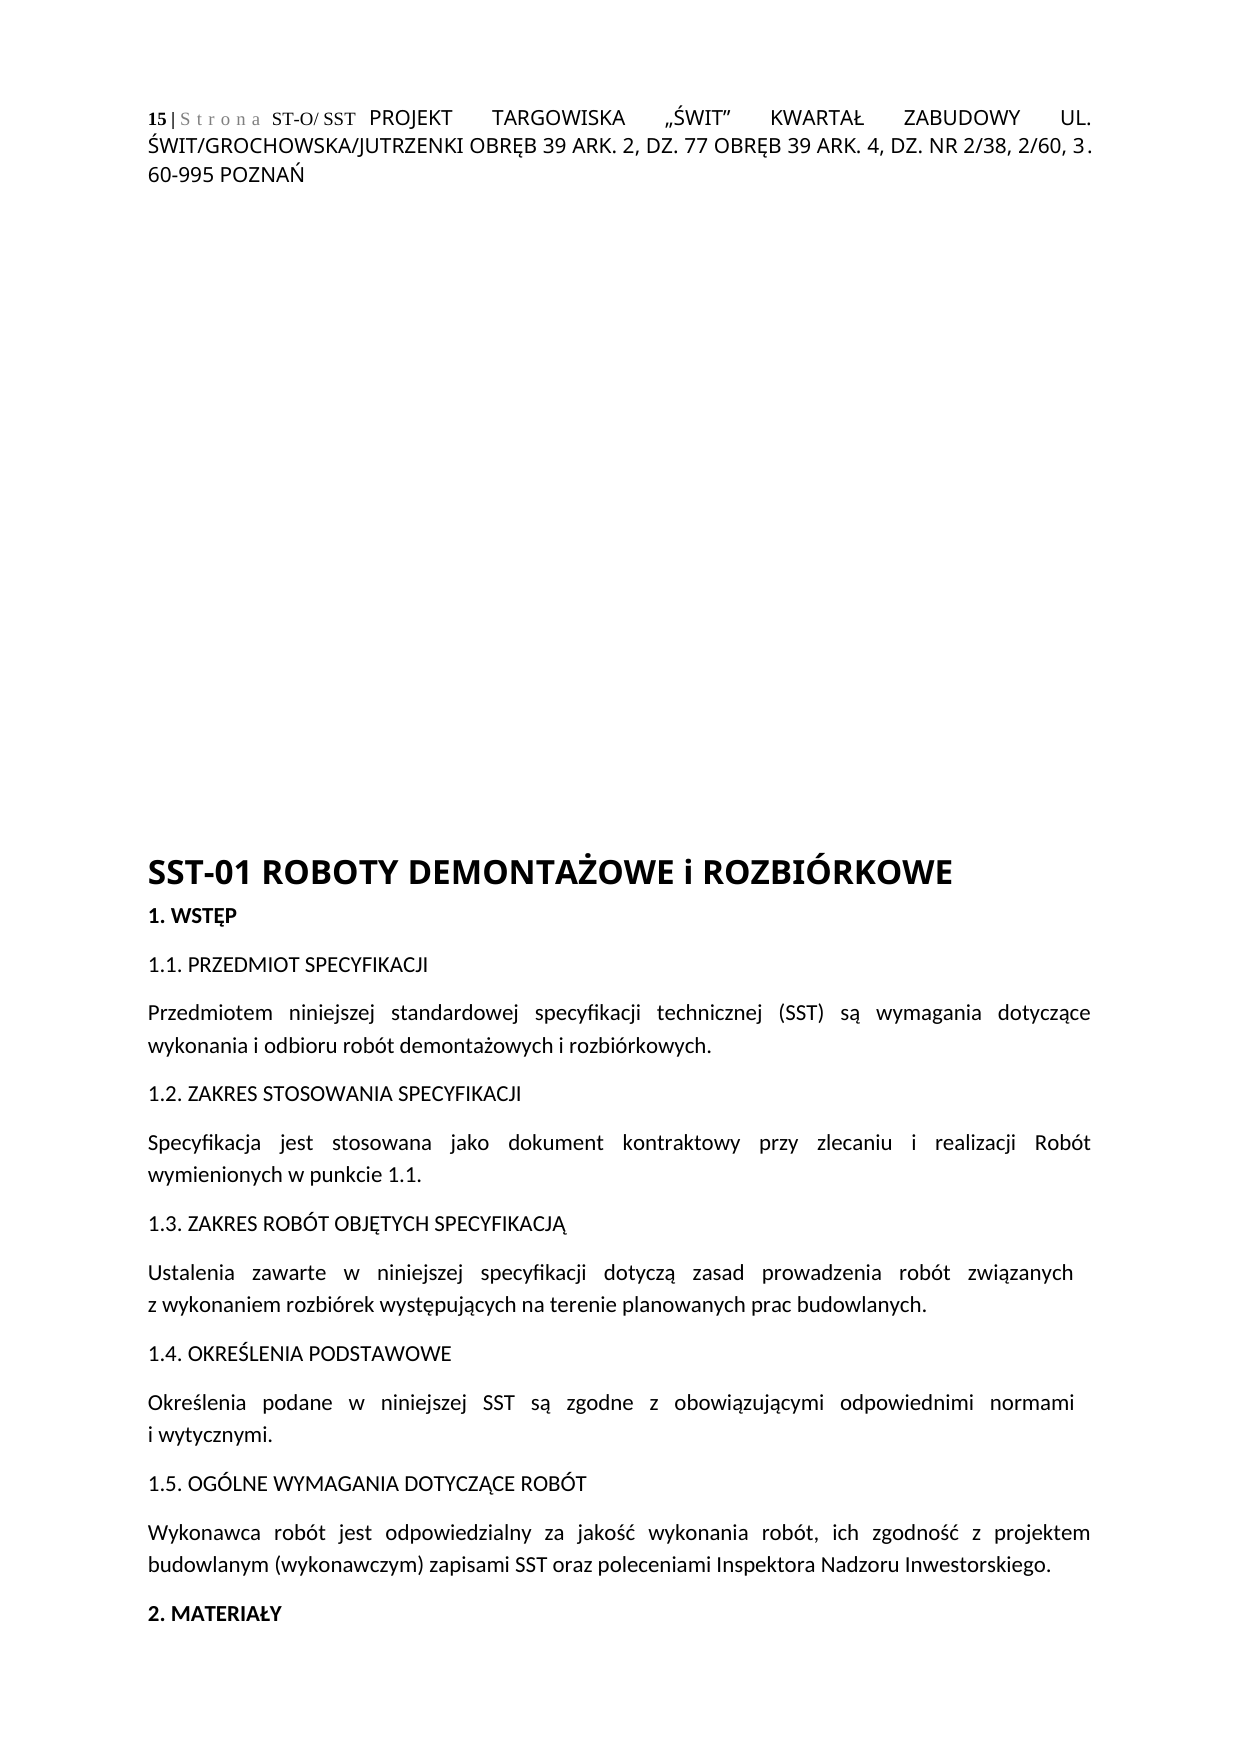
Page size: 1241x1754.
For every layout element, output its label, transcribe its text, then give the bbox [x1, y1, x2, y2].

text 1.3. ZAKRES ROBÓT OBJĘTYCH SPECYFIKACJĄ [148, 1209, 1092, 1237]
subtitle SST-01 ROBOTY DEMONTAŻOWE i ROZBIÓRKOWE [148, 849, 1092, 894]
text Wykonawca robót jest odpowiedzialny za jakość wykonania robót, ich zgodność z projektem budowlanym (wykonawczym) zapisami SST oraz poleceniami Inspektora Nadzoru Inwestorskiego. [148, 1518, 1092, 1578]
text 1.2. ZAKRES STOSOWANIA SPECYFIKACJI [148, 1079, 1092, 1108]
text 1.5. OGÓLNE WYMAGANIA DOTYCZĄCE ROBÓT [148, 1469, 1092, 1497]
text Specyfikacja jest stosowana jako dokument kontraktowy przy zlecaniu i realizacji Robót wymienionych w punkcie 1.1. [148, 1128, 1092, 1189]
text 1.4. OKREŚLENIA PODSTAWOWE [148, 1339, 1092, 1367]
text Ustalenia zawarte w niniejszej specyfikacji dotyczą zasad prowadzenia robót związanych z wykonaniem rozbiórek występujących na terenie planowanych prac budowlanych. [148, 1258, 1092, 1318]
text 2. MATERIAŁY [148, 1599, 1092, 1627]
text 1.1. PRZEDMIOT SPECYFIKACJI [148, 950, 1092, 978]
text Przedmiotem niniejszej standardowej specyfikacji technicznej (SST) są wymagania dotyczące wykonania i odbioru robót demontażowych i rozbiórkowych. [148, 998, 1092, 1059]
text 1. WSTĘP [148, 901, 1092, 929]
text Określenia podane w niniejszej SST są zgodne z obowiązującymi odpowiednimi normami i wytycznymi. [148, 1388, 1092, 1448]
